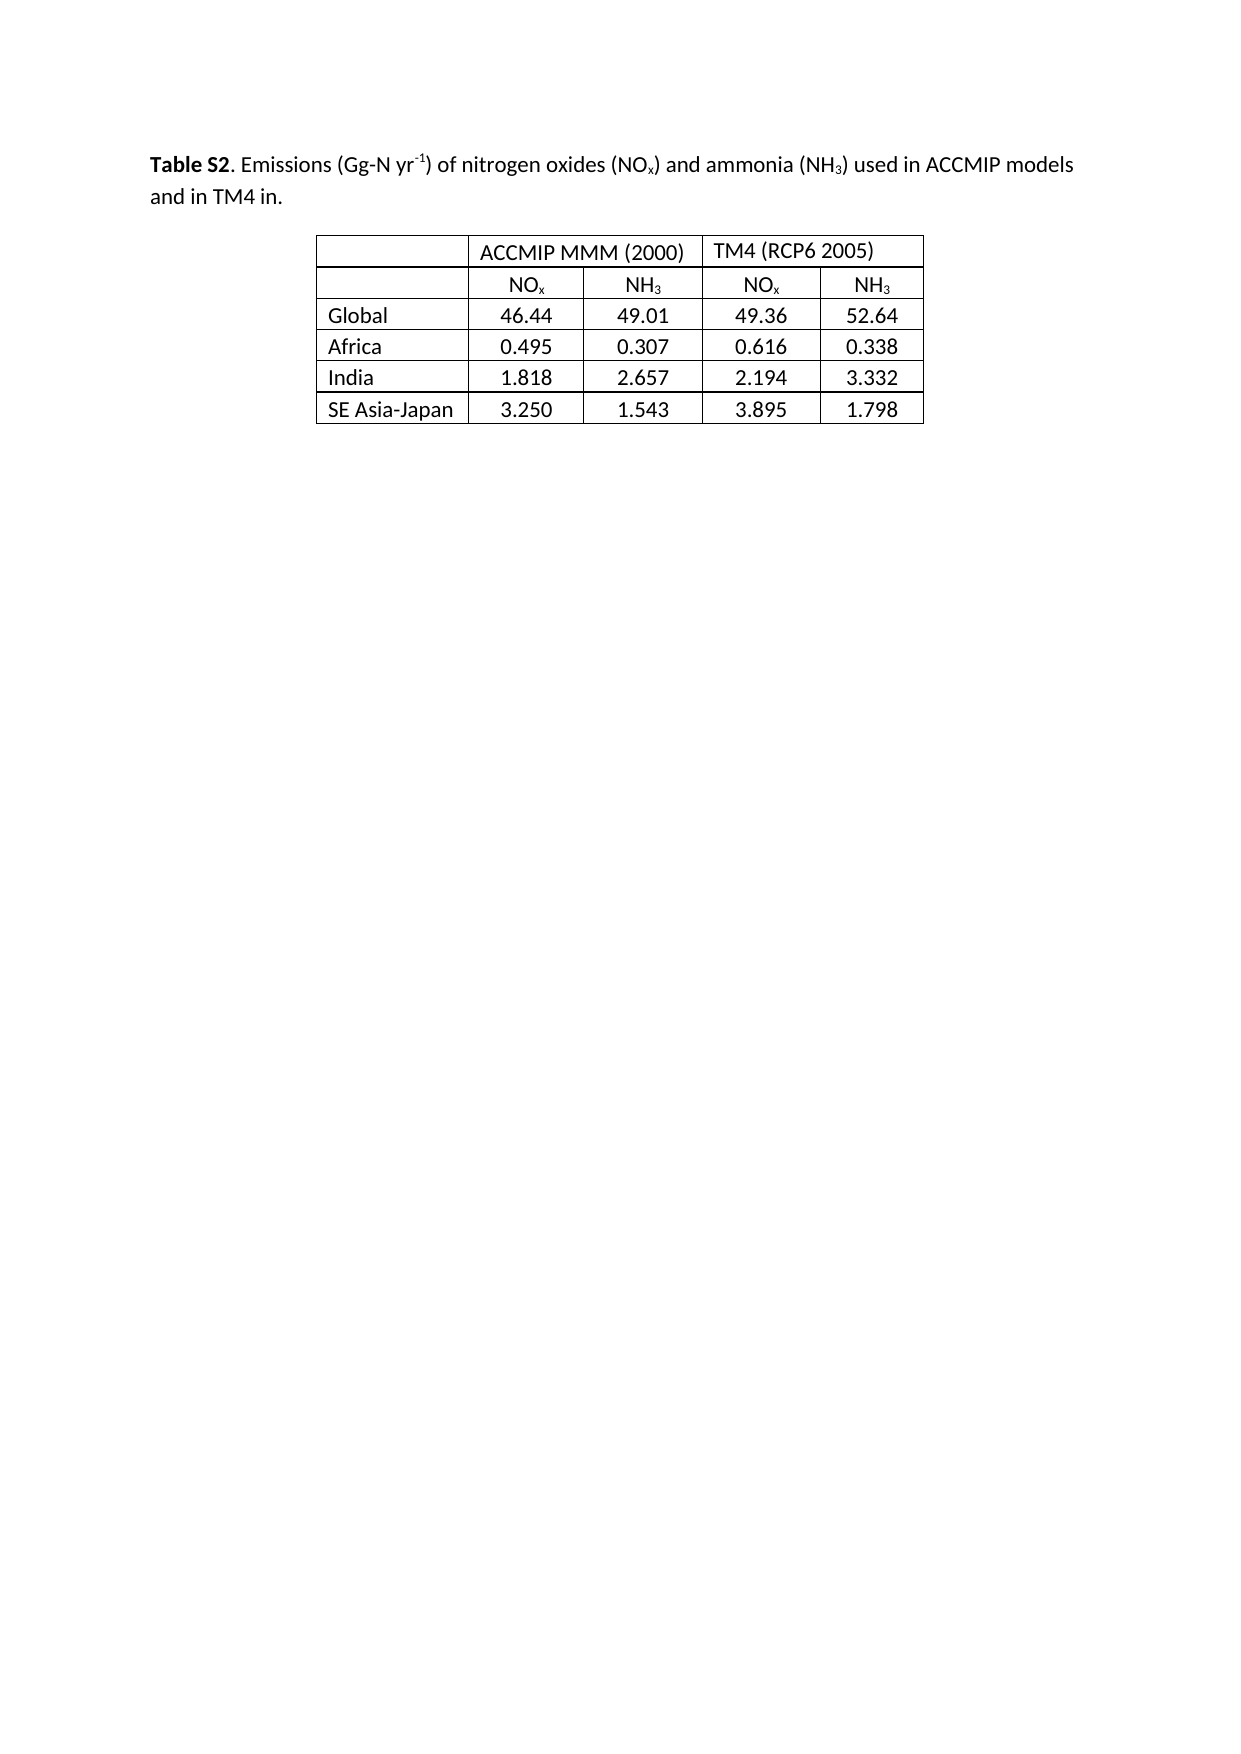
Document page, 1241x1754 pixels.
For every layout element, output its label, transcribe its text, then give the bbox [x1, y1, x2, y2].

table_cell 3.332 [821, 361, 923, 391]
table_cell 46.44 [469, 299, 583, 329]
table_cell 1.798 [821, 393, 923, 423]
table_cell 3.250 [469, 393, 583, 423]
table_cell [317, 268, 468, 298]
table_cell NOx [469, 268, 583, 298]
table_cell 49.36 [703, 299, 820, 329]
table_cell 3.895 [703, 393, 820, 423]
table_cell Global [317, 299, 468, 329]
table_cell 0.338 [821, 330, 923, 360]
table_cell 1.543 [584, 393, 702, 423]
table_cell NH3 [821, 268, 923, 298]
table_cell 1.818 [469, 361, 583, 391]
table_cell 52.64 [821, 299, 923, 329]
table_header TM4 (RCP6 2005) [703, 236, 923, 266]
table_cell 0.307 [584, 330, 702, 360]
table_header [317, 236, 468, 266]
table_cell India [317, 361, 468, 391]
table_cell 0.616 [703, 330, 820, 360]
table_cell NH3 [584, 268, 702, 298]
table_cell 49.01 [584, 299, 702, 329]
table_header ACCMIP MMM (2000) [469, 236, 702, 266]
table_cell 2.194 [703, 361, 820, 391]
table_cell Africa [317, 330, 468, 360]
table_cell 0.495 [469, 330, 583, 360]
table_cell SE Asia-Japan [317, 393, 468, 423]
table_cell NOx [703, 268, 820, 298]
text Table S2. Emissions (Gg-N yr-1) of nitrogen oxides (NOx) and ammonia (NH3) used in ACCMIP models and in TM4 in. [150, 150, 1090, 210]
table_cell 2.657 [584, 361, 702, 391]
